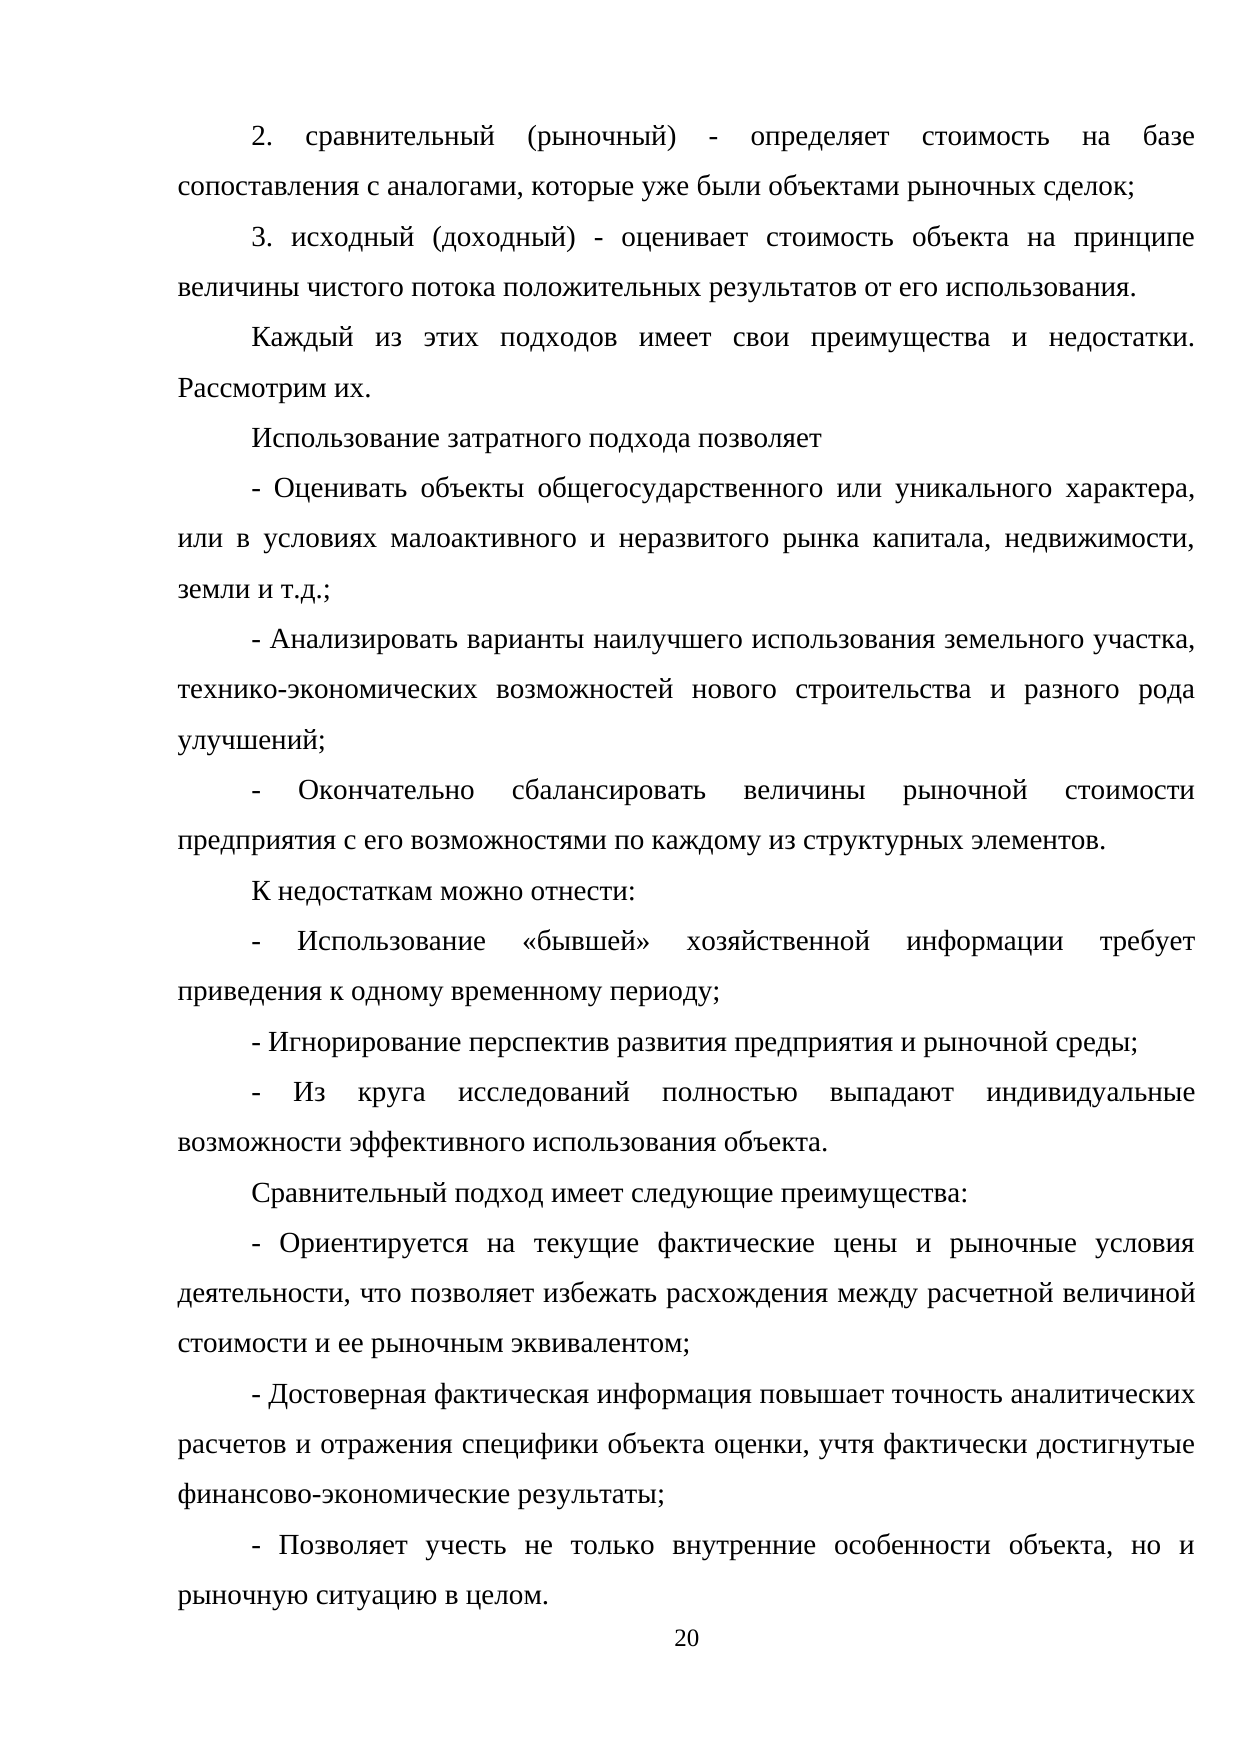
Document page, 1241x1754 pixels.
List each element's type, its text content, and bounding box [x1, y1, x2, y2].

text - Из круга исследований полностью выпадают индивидуальные возможности эффективного использования объекта. [177, 1074, 1196, 1158]
text Сравнительный подход имеет следующие преимущества: [177, 1175, 1196, 1208]
text - Ориентируется на текущие фактические цены и рыночные условия деятельности, что позволяет избежать расхождения между расчетной величиной стоимости и ее рыночным эквивалентом; [177, 1225, 1196, 1359]
text - Анализировать варианты наилучшего использования земельного участка, технико-экономических возможностей нового строительства и разного рода улучшений; [177, 621, 1196, 755]
text - Оценивать объекты общегосударственного или уникального характера, или в условиях малоактивного и неразвитого рынка капитала, недвижимости, земли и т.д.; [177, 470, 1196, 604]
text 2. сравнительный (рыночный) - определяет стоимость на базе сопоставления с аналогами, которые уже были объектами рыночных сделок; [177, 118, 1196, 202]
text - Игнорирование перспектив развития предприятия и рыночной среды; [177, 1024, 1196, 1057]
text - Использование «бывшей» хозяйственной информации требует приведения к одному временному периоду; [177, 923, 1196, 1007]
text Использование затратного подхода позволяет [177, 420, 1196, 453]
text - Позволяет учесть не только внутренние особенности объекта, но и рыночную ситуацию в целом. [177, 1527, 1196, 1611]
text - Достоверная фактическая информация повышает точность аналитических расчетов и отражения специфики объекта оценки, учтя фактически достигнутые финансово-экономические результаты; [177, 1376, 1196, 1510]
text Каждый из этих подходов имеет свои преимущества и недостатки. Рассмотрим их. [177, 319, 1196, 403]
text 3. исходный (доходный) - оценивает стоимость объекта на принципе величины чистого потока положительных результатов от его использования. [177, 219, 1196, 303]
text К недостаткам можно отнести: [177, 873, 1196, 906]
text - Окончательно сбалансировать величины рыночной стоимости предприятия с его возможностями по каждому из структурных элементов. [177, 772, 1196, 856]
